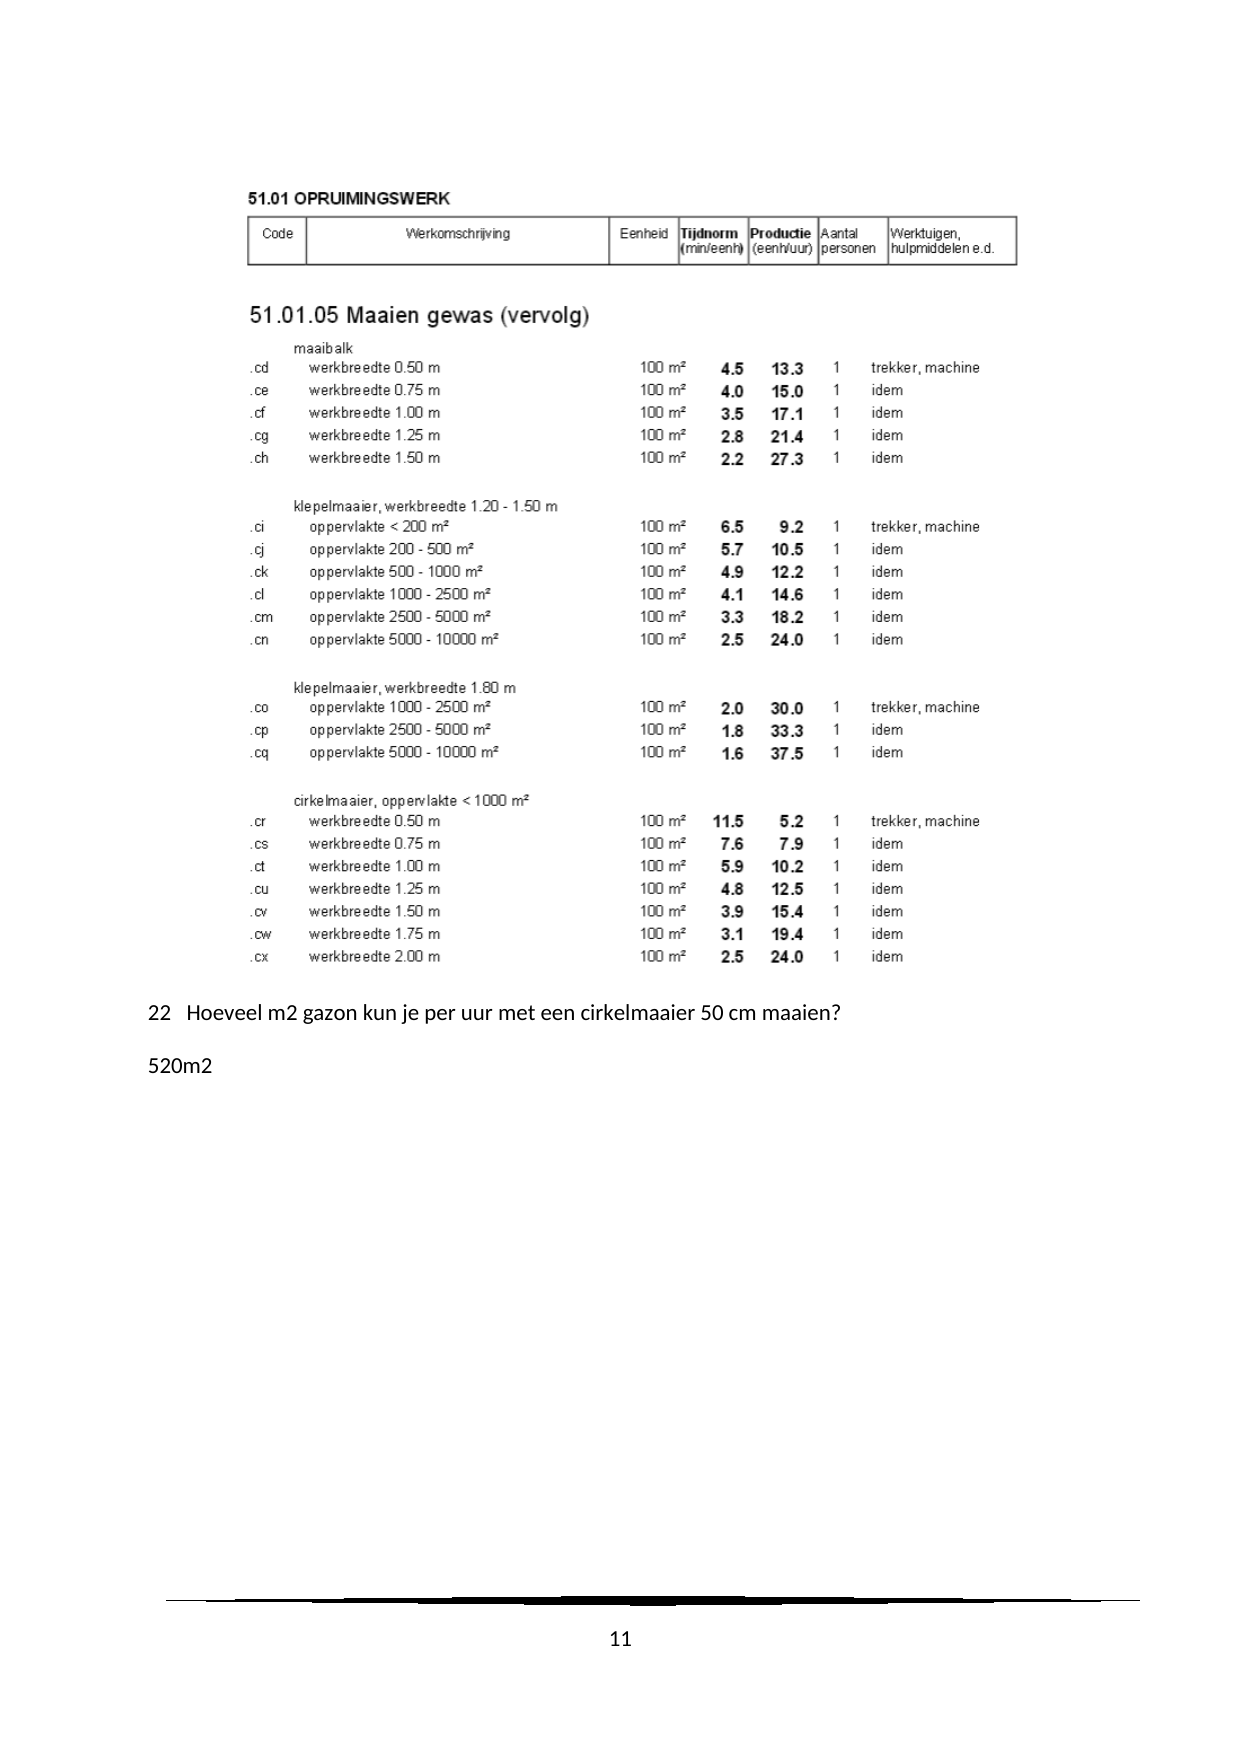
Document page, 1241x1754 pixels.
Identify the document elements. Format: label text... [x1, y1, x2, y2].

text 520m2 [148, 1051, 1093, 1079]
picture [147, 147, 1093, 974]
text 22 Hoeveel m2 gazon kun je per uur met een cirkelmaaier 50 cm maaien? [148, 998, 1093, 1026]
